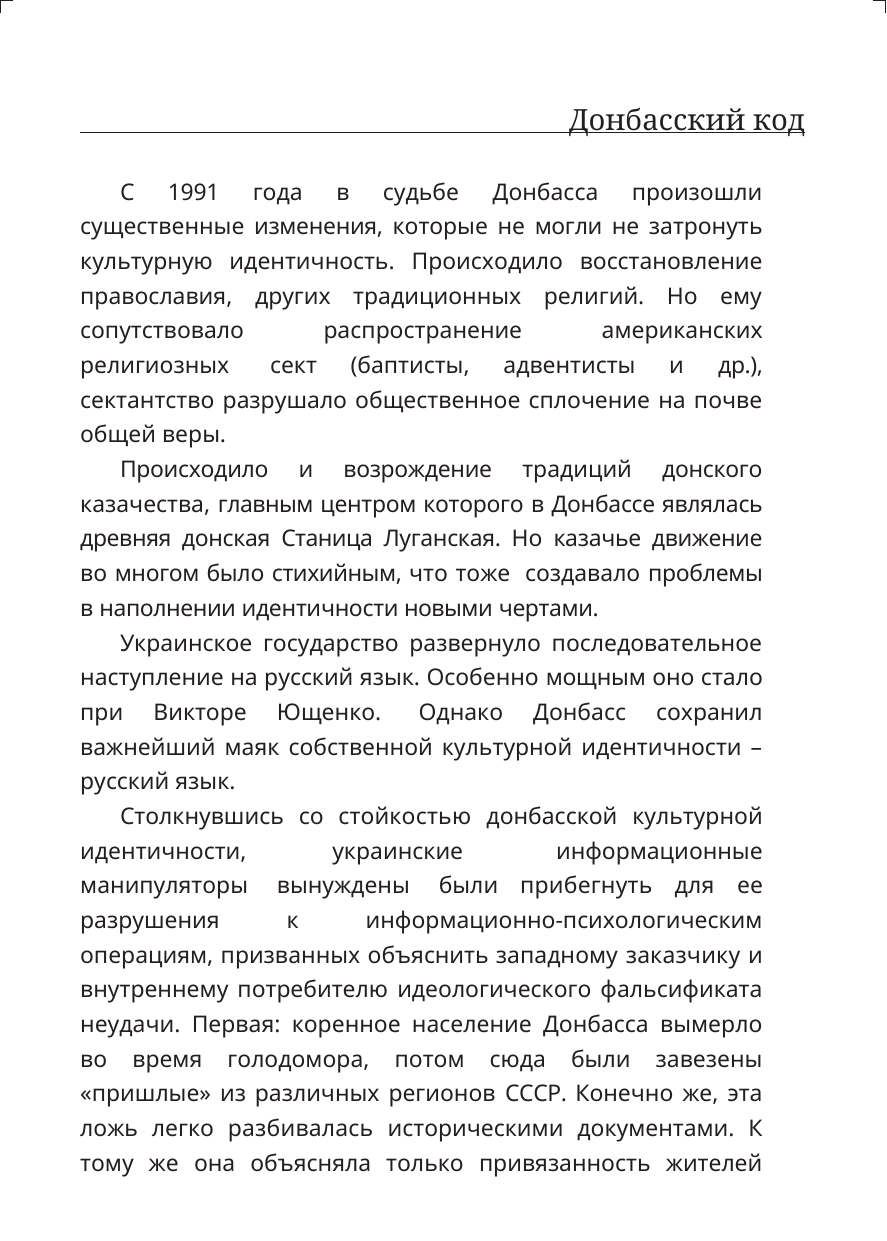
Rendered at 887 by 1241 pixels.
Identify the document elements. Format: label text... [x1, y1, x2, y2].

text Происходило и возрождение традиций донского казачества, главным центром которого в Донбассе являлась древняя донская Станица Луганская. Но казачье движение во многом было стихийным, что тоже создавало проблемы в наполнении идентичности новыми чертами. [80, 453, 763, 623]
subtitle Донбасский код [80, 99, 820, 138]
text Украинское государство развернуло последовательное наступление на русский язык. Особенно мощным оно стало при Викторе Ющенко. Однако Донбасс сохранил важнейший маяк собственной культурной идентичности – русский язык. [80, 626, 763, 796]
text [80, 800, 763, 1178]
text С 1991 года в судьбе Донбасса произошли существенные изменения, которые не могли не затронуть культурную идентичность. Происходило восстановление православия, других традиционных религий. Но ему сопутствовало распространение американских религиозных сект (баптисты, адвентисты и др.), сектантство разрушало общественное сплочение на почве общей веры. [80, 176, 763, 449]
